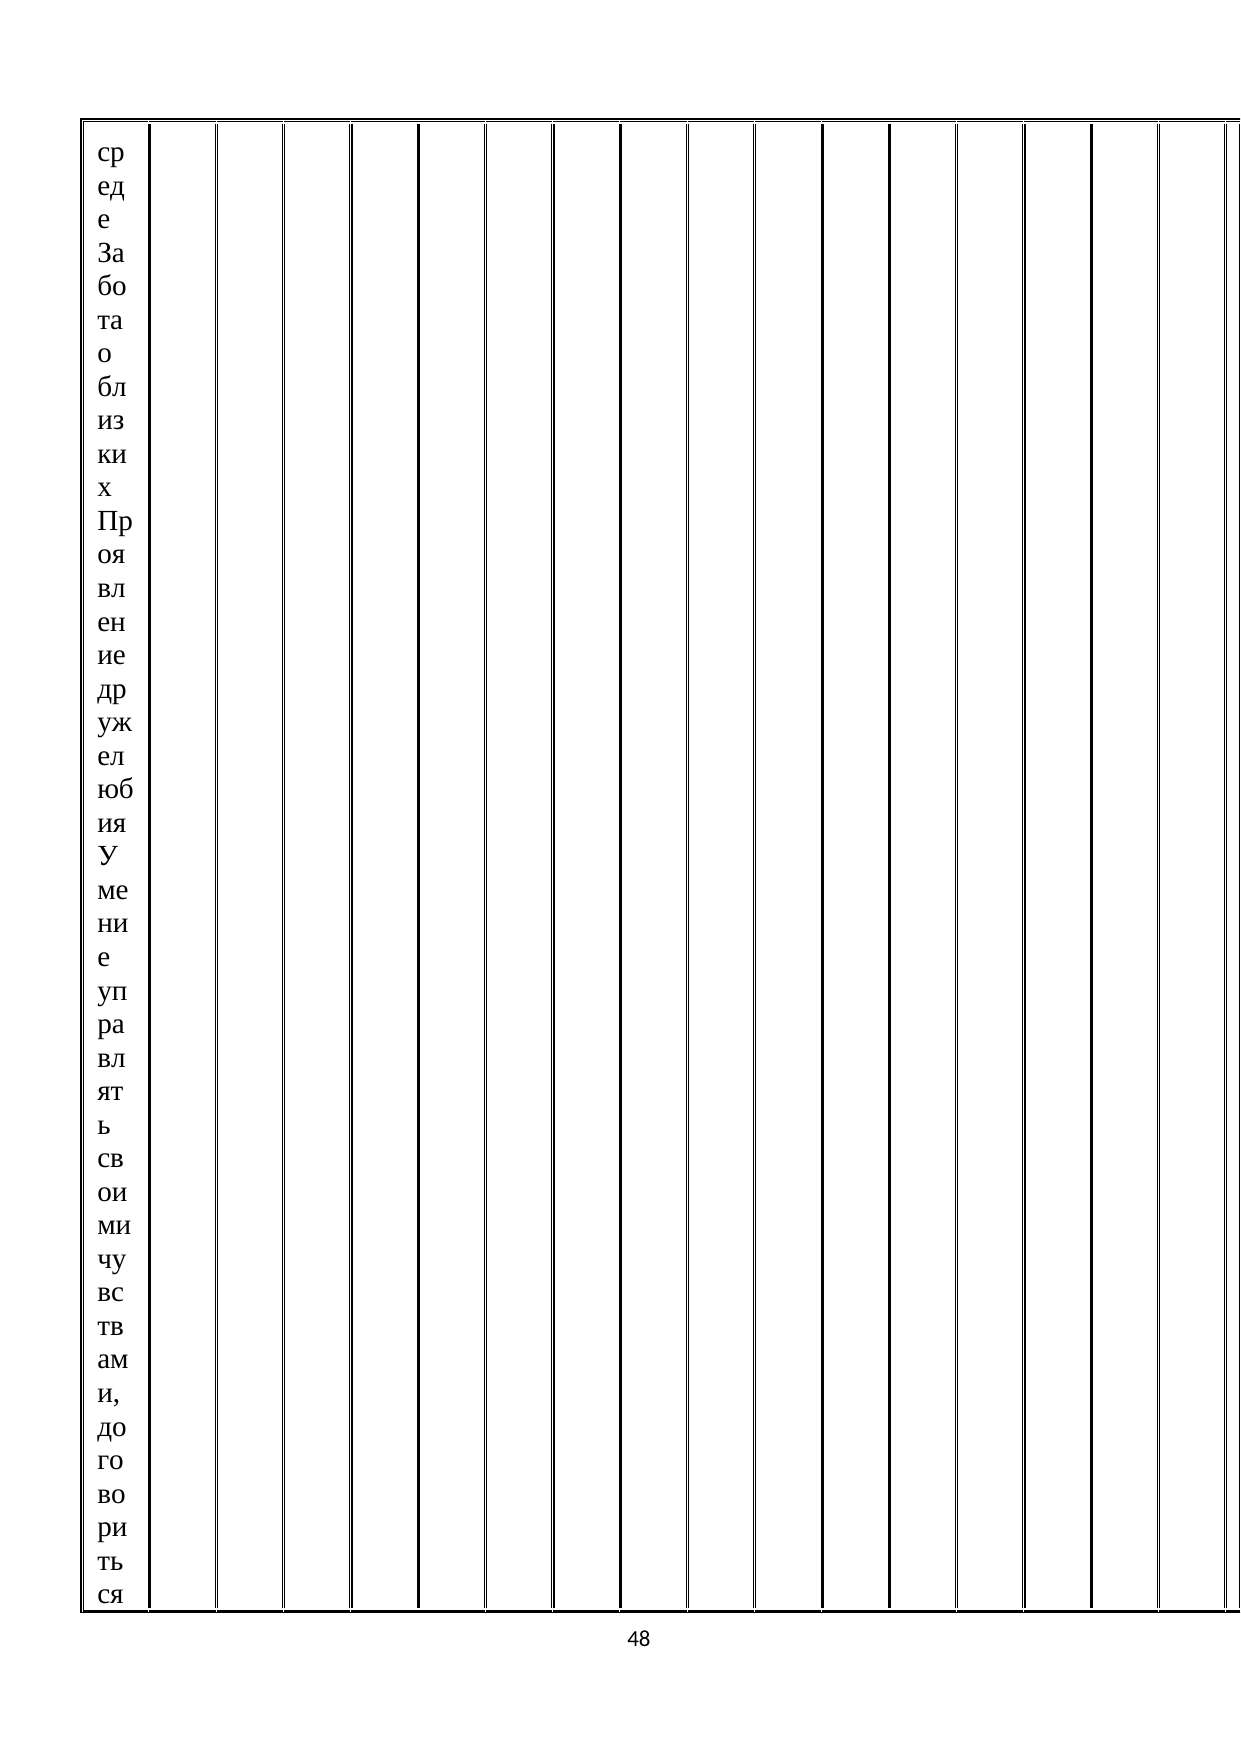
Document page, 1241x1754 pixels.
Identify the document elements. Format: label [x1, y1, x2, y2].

table_cell [418, 122, 486, 1610]
table_cell [822, 122, 889, 1610]
table_cell [1159, 122, 1226, 1610]
table_cell [553, 120, 620, 1610]
table_cell [889, 122, 957, 1610]
table_cell [284, 120, 351, 1610]
table_cell [149, 122, 216, 1610]
table_cell [84, 120, 149, 1610]
table_cell [957, 120, 1024, 1610]
table_cell [216, 122, 284, 1610]
table_cell [1024, 122, 1091, 1610]
table_cell [1226, 122, 1240, 1610]
table_cell [351, 122, 418, 1610]
table_cell [688, 122, 755, 1610]
table_cell [755, 120, 822, 1610]
table_cell [486, 120, 553, 1610]
table_cell [620, 122, 687, 1610]
table_cell [1091, 122, 1158, 1610]
